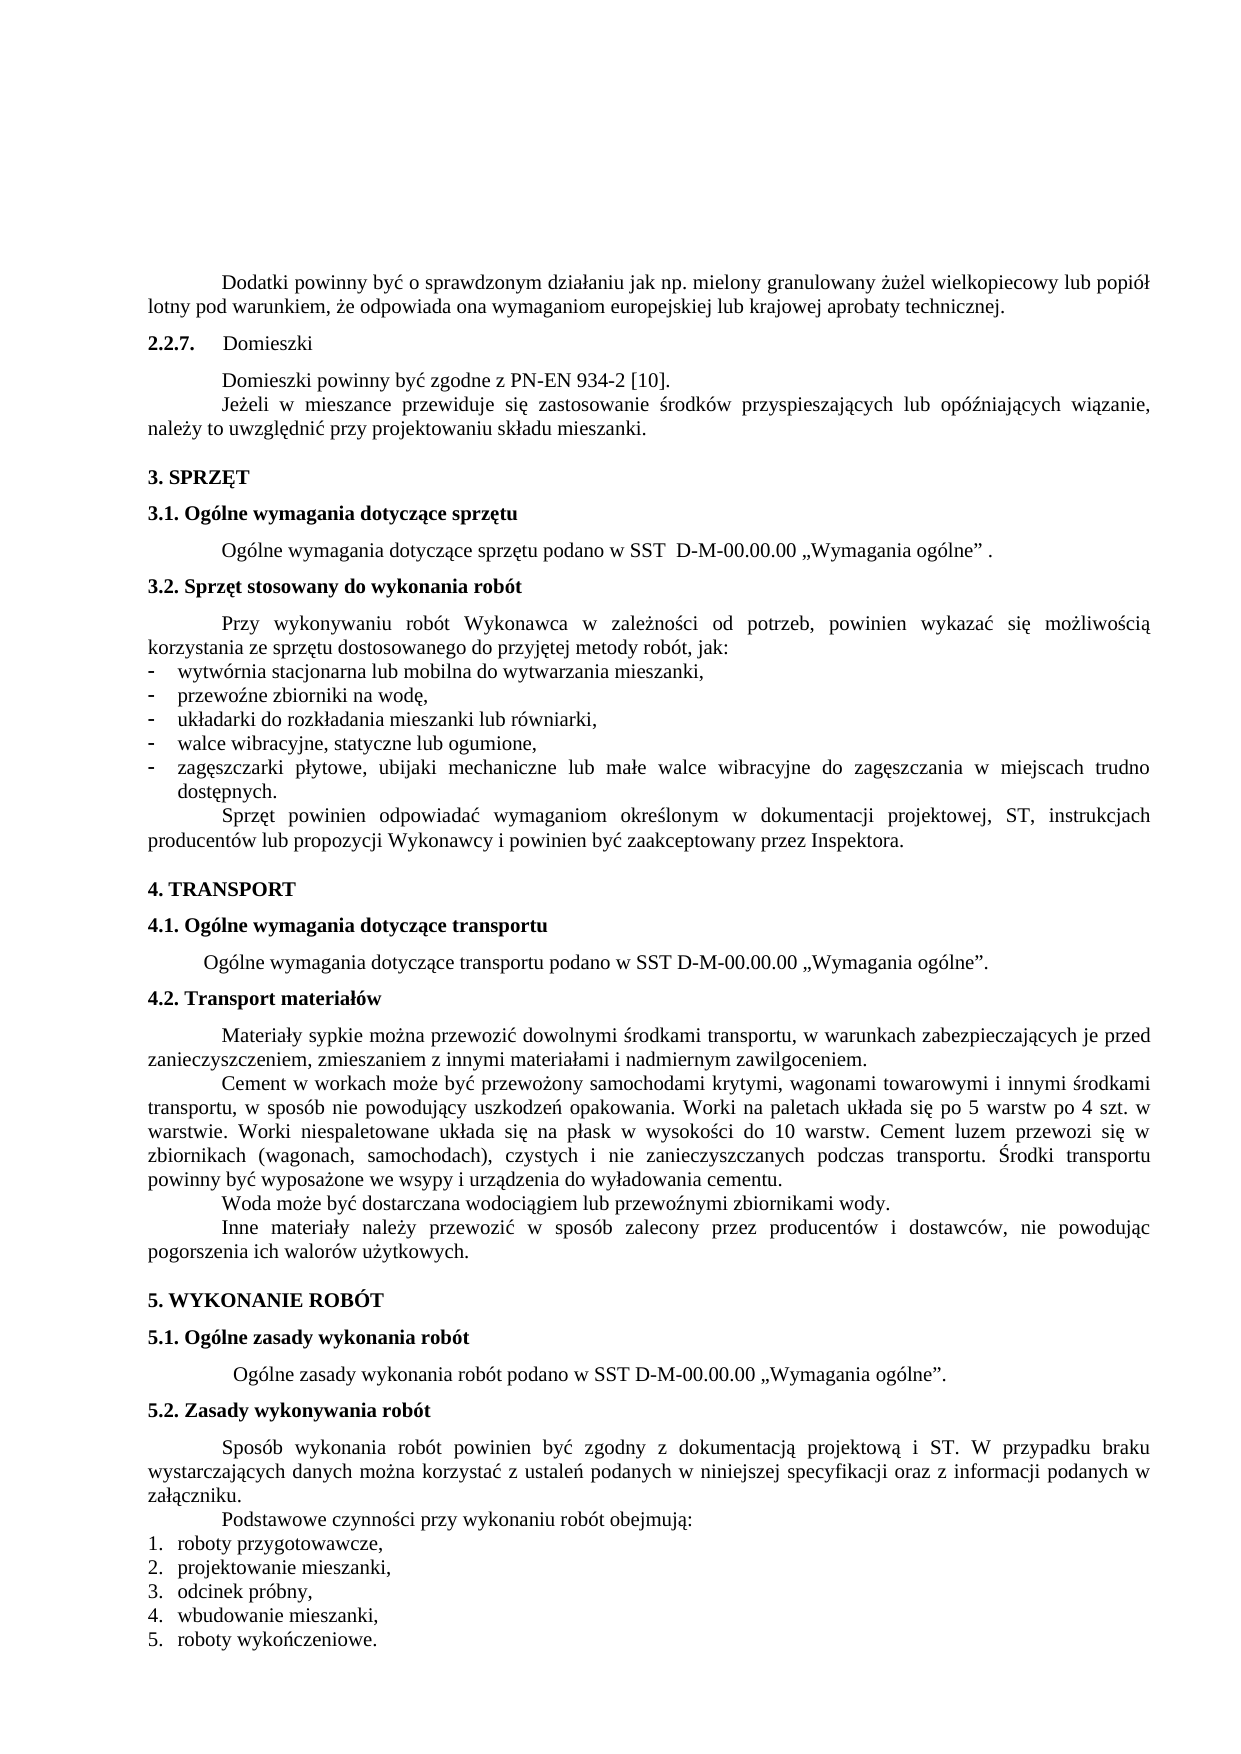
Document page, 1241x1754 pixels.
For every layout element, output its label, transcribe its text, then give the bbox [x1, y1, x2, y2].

text Podstawowe czynności przy wykonaniu robót obejmują: [148, 1507, 1152, 1531]
text Inne materiały należy przewozić w sposób zalecony przez producentów i dostawców, nie powodując pogorszenia ich walorów użytkowych. [148, 1215, 1152, 1263]
subtitle 5.1. Ogólne zasady wykonania robót [148, 1325, 1152, 1349]
subtitle 3.2. Sprzęt stosowany do wykonania robót [148, 574, 1152, 598]
list zagęszczarki płytowe, ubijaki mechaniczne lub małe walce wibracyjne do zagęszczania w miejscach trudno dostępnych. [148, 755, 1152, 803]
text Jeżeli w mieszance przewiduje się zastosowanie środków przyspieszających lub opóźniających wiązanie, należy to uwzględnić przy projektowaniu składu mieszanki. [148, 392, 1152, 440]
subtitle 3.1. Ogólne wymagania dotyczące sprzętu [148, 501, 1152, 525]
list wytwórnia stacjonarna lub mobilna do wytwarzania mieszanki, [148, 659, 1152, 683]
text Sprzęt powinien odpowiadać wymaganiom określonym w dokumentacji projektowej, ST, instrukcjach producentów lub propozycji Wykonawcy i powinien być zaakceptowany przez Inspektora. [148, 803, 1152, 852]
text Materiały sypkie można przewozić dowolnymi środkami transportu, w warunkach zabezpieczających je przed zanieczyszczeniem, zmieszaniem z innymi materiałami i nadmiernym zawilgoceniem. [148, 1023, 1152, 1071]
list układarki do rozkładania mieszanki lub równiarki, [148, 707, 1152, 731]
subtitle 4. TRANSPORT [148, 877, 1152, 901]
text Sposób wykonania robót powinien być zgodny z dokumentacją projektową i ST. W przypadku braku wystarczających danych można korzystać z ustaleń podanych w niniejszej specyfikacji oraz z informacji podanych w załączniku. [148, 1435, 1152, 1507]
list roboty wykończeniowe. [148, 1627, 1152, 1651]
list projektowanie mieszanki, [148, 1555, 1152, 1579]
list przewoźne zbiorniki na wodę, [148, 683, 1152, 707]
subtitle 5. WYKONANIE ROBÓT [148, 1288, 1152, 1312]
subtitle 4.1. Ogólne wymagania dotyczące transportu [148, 913, 1152, 937]
text Przy wykonywaniu robót Wykonawca w zależności od potrzeb, powinien wykazać się możliwością korzystania ze sprzętu dostosowanego do przyjętej metody robót, jak: [148, 611, 1152, 659]
text Ogólne zasady wykonania robót podano w SST D-M-00.00.00 „Wymagania ogólne”. [148, 1362, 1152, 1386]
list Domieszki [148, 331, 1152, 355]
list roboty przygotowawcze, [148, 1531, 1152, 1555]
text Ogólne wymagania dotyczące transportu podano w SST D-M-00.00.00 „Wymagania ogólne”. [148, 950, 1152, 974]
text Woda może być dostarczana wodociągiem lub przewoźnymi zbiornikami wody. [148, 1191, 1152, 1215]
text Dodatki powinny być o sprawdzonym działaniu jak np. mielony granulowany żużel wielkopiecowy lub popiół lotny pod warunkiem, że odpowiada ona wymaganiom europejskiej lub krajowej aprobaty technicznej. [148, 270, 1152, 318]
subtitle 4.2. Transport materiałów [148, 986, 1152, 1010]
subtitle 5.2. Zasady wykonywania robót [148, 1398, 1152, 1422]
text Cement w workach może być przewożony samochodami krytymi, wagonami towarowymi i innymi środkami transportu, w sposób nie powodujący uszkodzeń opakowania. Worki na paletach układa się po 5 warstw po 4 szt. w warstwie. Worki niespaletowane układa się na płask w wysokości do 10 warstw. Cement luzem przewozi się w zbiornikach (wagonach, samochodach), czystych i nie zanieczyszczanych podczas transportu. Środki transportu powinny być wyposażone we wsypy i urządzenia do wyładowania cementu. [148, 1071, 1152, 1191]
list wbudowanie mieszanki, [148, 1603, 1152, 1627]
list Ogólne wymagania dotyczące sprzętu podano w SST D-M-00.00.00 „Wymagania ogólne” . [148, 538, 1152, 562]
text Domieszki powinny być zgodne z PN-EN 934-2 [10]. [148, 367, 1152, 392]
subtitle 3. sprzęt [148, 465, 1152, 489]
list odcinek próbny, [148, 1579, 1152, 1603]
list walce wibracyjne, statyczne lub ogumione, [148, 731, 1152, 755]
